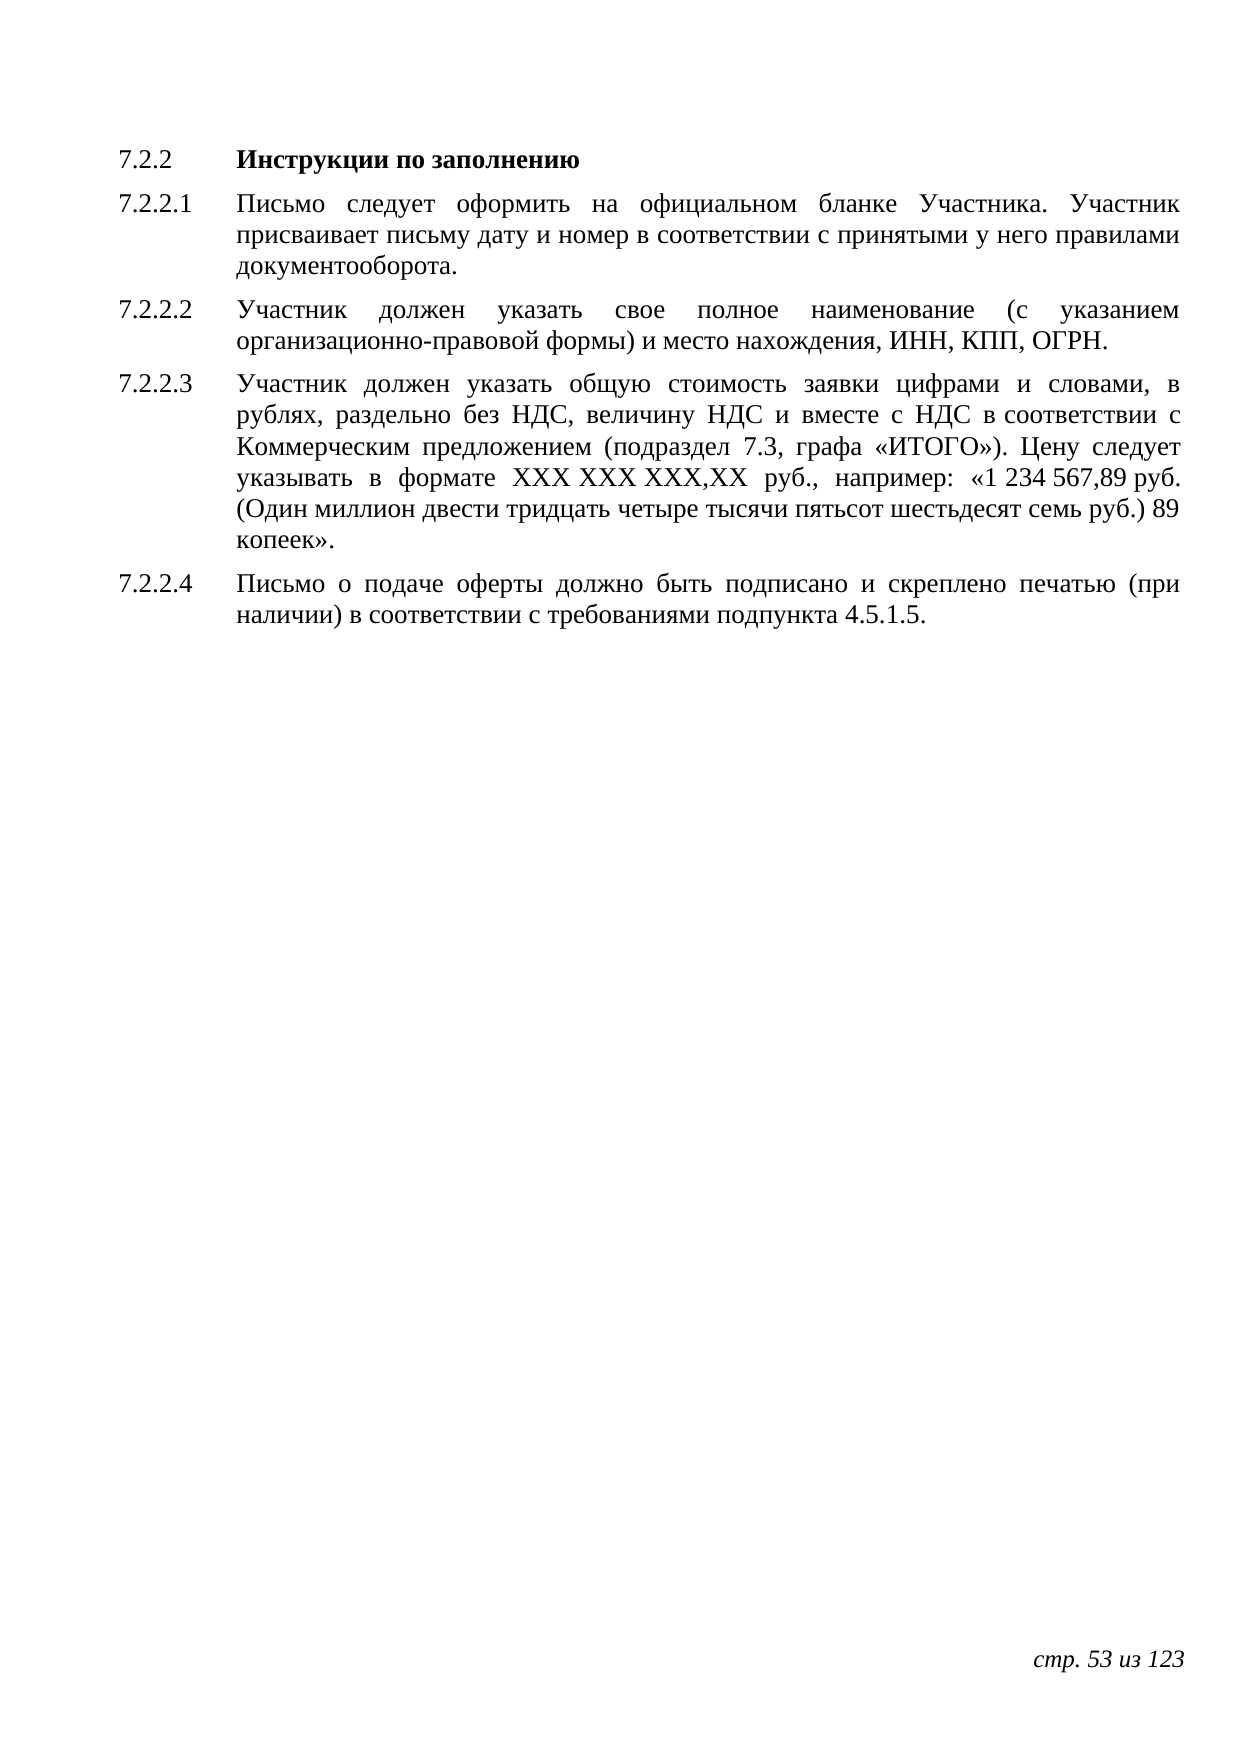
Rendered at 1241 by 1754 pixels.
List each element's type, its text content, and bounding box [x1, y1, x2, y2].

text Участник должен указать общую стоимость заявки цифрами и словами, в рублях, раздельно без НДС, величину НДС и вместе с НДС в соответствии с Коммерческим предложением (подраздел 7.3, графа «ИТОГО»). Цену следует указывать в формате ХХХ ХХХ ХХХ,ХХ руб., например: «1 234 567,89 руб. (Один миллион двести тридцать четыре тысячи пятьсот шестьдесят семь руб.) 89 копеек». [118, 367, 1181, 554]
text Инструкции по заполнению [118, 143, 1181, 174]
text Участник должен указать свое полное наименование (с указанием организационно-правовой формы) и место нахождения, ИНН, КПП, ОГРН. [118, 293, 1181, 355]
text Письмо следует оформить на официальном бланке Участника. Участник присваивает письму дату и номер в соответствии с принятыми у него правилами документооборота. [118, 187, 1181, 280]
text Письмо о подаче оферты должно быть подписано и скреплено печатью (при наличии) в соответствии с требованиями подпункта 4.5.1.5. [118, 567, 1181, 629]
